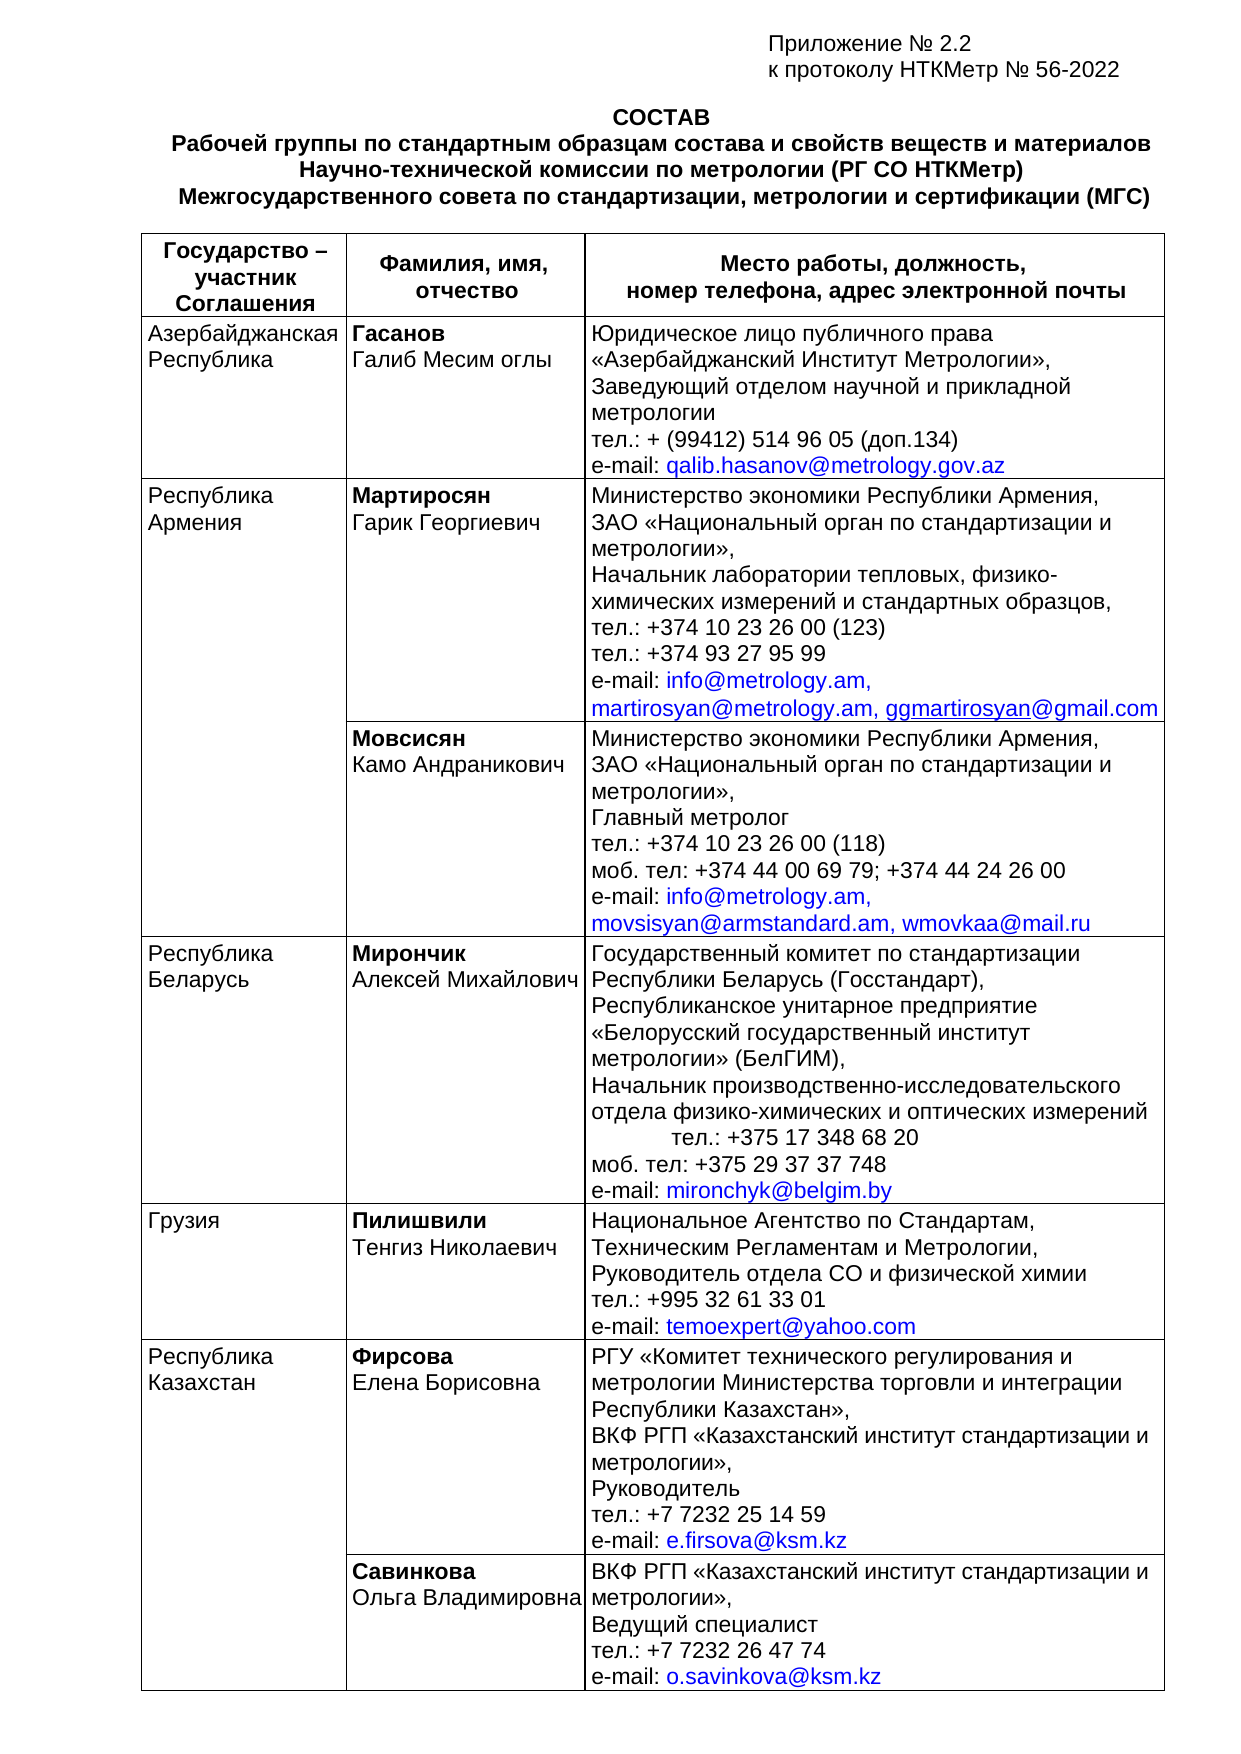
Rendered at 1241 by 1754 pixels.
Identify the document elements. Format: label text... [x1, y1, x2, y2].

table_cell РГУ «Комитет технического регулирования и метрологии Министерства торговли и интеграции Республики Казахстан», ВКФ РГП «Казахстанский институт стандартизации и метрологии», Руководитель тел.: +7 7232 25 14 59 е-mail: e.firsova@ksm.kz [586, 1340, 1164, 1554]
table_header Фамилия, имя, отчество [347, 234, 584, 316]
table_cell Гасанов Галиб Месим оглы [347, 317, 584, 478]
table_cell Фирсова Елена Борисовна [347, 1340, 584, 1554]
table_cell Пилишвили Тенгиз Николаевич [347, 1204, 584, 1339]
table_cell Мартиросян Гарик Георгиевич [347, 479, 584, 721]
table_cell Государственный комитет по стандартизации Республики Беларусь (Госстандарт), Республиканское унитарное предприятие «Белорусский государственный институт метрологии» (БелГИМ), Начальник производственно-исследовательского отдела физико-химических и оптических измерений тел.: +375 17 348 68 20 моб. тел: +375 29 37 37 748 е-mail: mironchyk@belgim.by [586, 937, 1164, 1203]
table_cell Юридическое лицо публичного права «Азербайджанский Институт Метрологии», Заведующий отделом научной и прикладной метрологии тел.: + (99412) 514 96 05 (доп.134) е-mail: qalib.hasanov@metrology.gov.az [586, 317, 1164, 478]
table_cell Национальное Агентство по Стандартам, Техническим Регламентам и Метрологии, Руководитель отдела СО и физической химии тел.: +995 32 61 33 01 е-mail: temoexpert@yahoo.com [586, 1204, 1164, 1339]
table_cell Мовсисян Камо Андраникович [347, 722, 584, 936]
table_cell ВКФ РГП «Казахстанский институт стандартизации и метрологии», Ведущий специалист тел.: +7 7232 26 47 74 е-mail: o.savinkova@ksm.kz [586, 1555, 1164, 1689]
table_cell Республика Казахстан [142, 1340, 346, 1689]
table_cell Азербайджанская Республика [142, 317, 346, 478]
table_cell Грузия [142, 1204, 346, 1339]
table_header Место работы, должность, номер телефона, адрес электронной почты [586, 234, 1164, 316]
table_header Государство – участник Соглашения [142, 234, 346, 316]
table_cell Министерство экономики Республики Армения, ЗАО «Национальный орган по стандартизации и метрологии», Главный метролог тел.: +374 10 23 26 00 (118) моб. тел: +374 44 00 69 79; +374 44 24 26 00 е-mail: info@metrology.am, movsisyan@armstandard.am, wmovkaa@mail.ru [586, 722, 1164, 936]
text СОСТАВ Рабочей группы по стандартным образцам состава и свойств веществ и материалов Научно-технической комиссии по метрологии (РГ СО НТКМетр) Межгосударственного совета по стандартизации, метрологии и сертификации (МГС) [148, 104, 1181, 209]
table_cell Республика Беларусь [142, 937, 346, 1203]
table_cell Савинкова Ольга Владимировна [347, 1555, 584, 1689]
table_cell Министерство экономики Республики Армения, ЗАО «Национальный орган по стандартизации и метрологии», Начальник лаборатории тепловых, физико-химических измерений и стандартных образцов, тел.: +374 10 23 26 00 (123) тел.: +374 93 27 95 99 е-mail: info@metrology.am, martirosyan@metrology.am, ggmartirosyan@gmail.com [586, 479, 1164, 721]
table_cell Мирончик Алексей Михайлович [347, 937, 584, 1203]
table_cell Республика Армения [142, 479, 346, 936]
